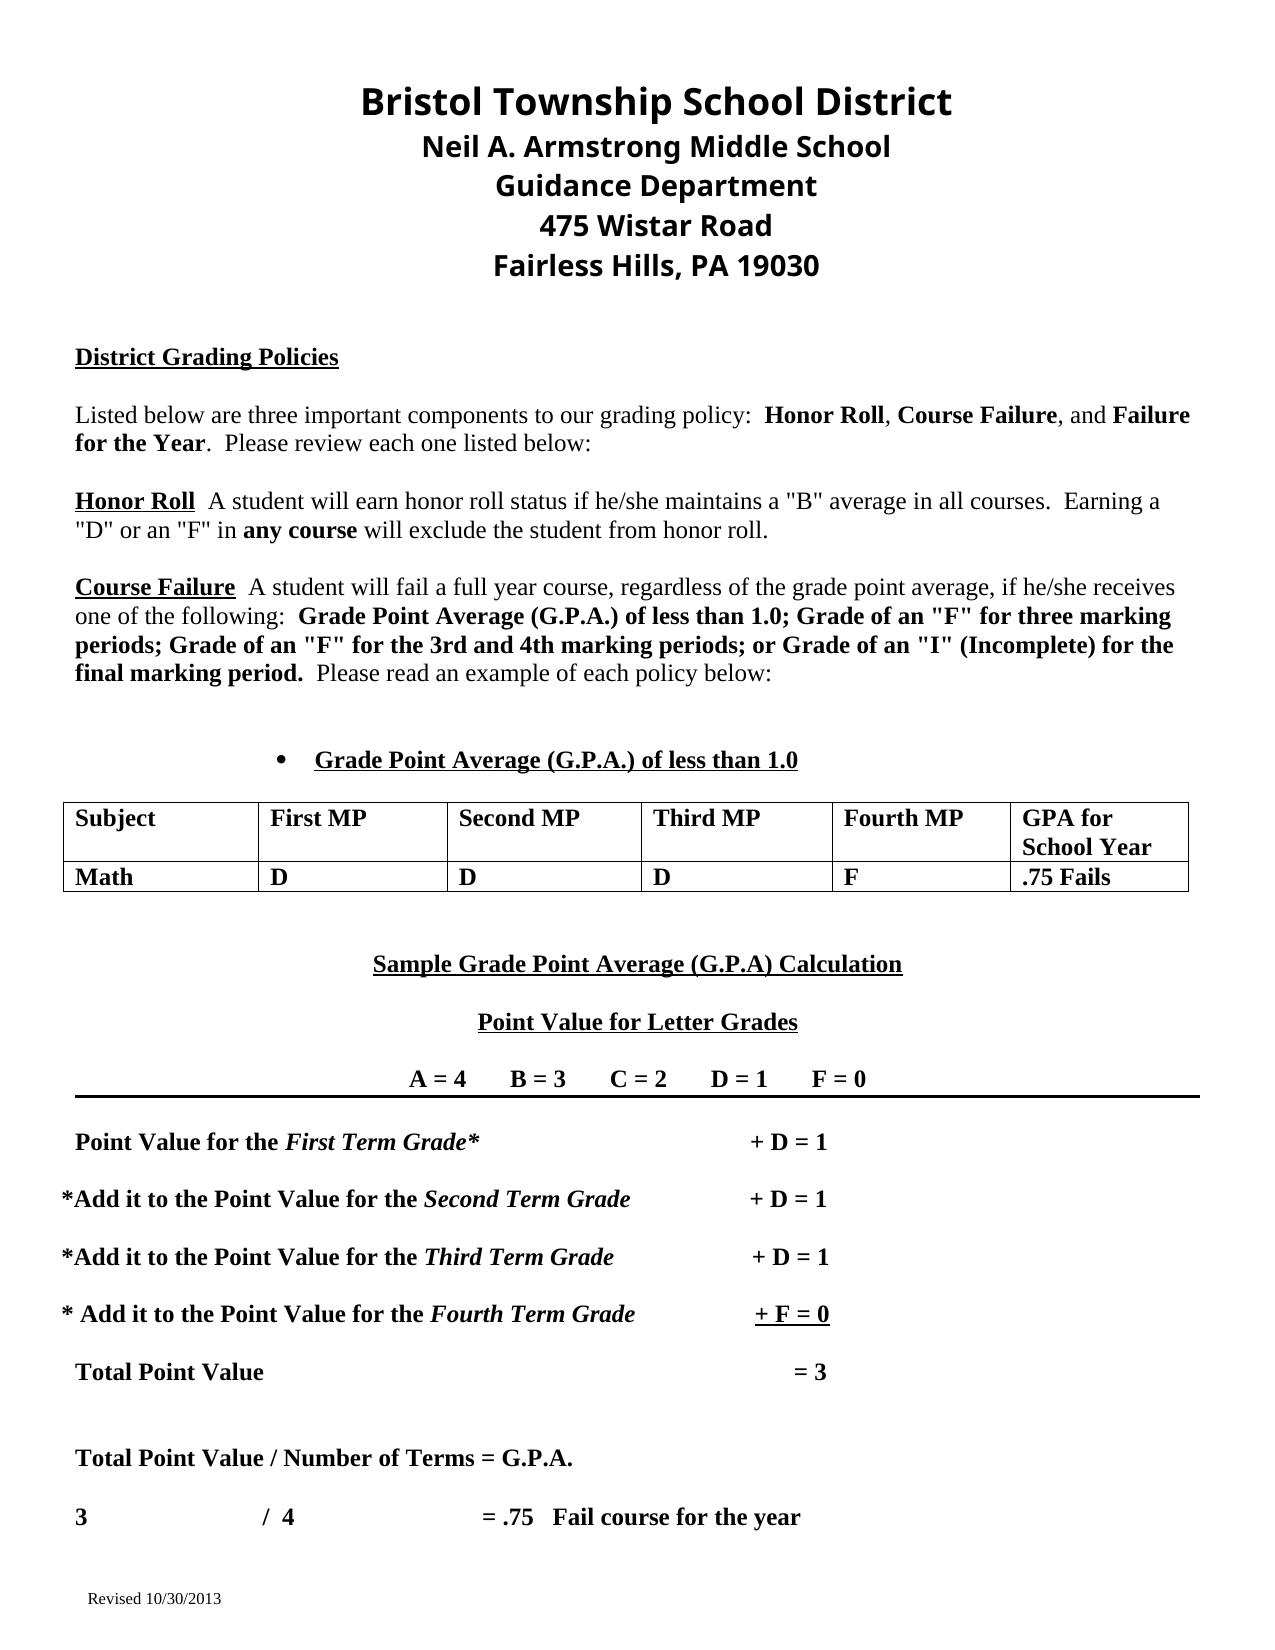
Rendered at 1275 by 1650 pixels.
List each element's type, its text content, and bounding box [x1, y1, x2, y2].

text Bristol Township School District [112, 75, 1200, 126]
table_header GPA for School Year [1011, 803, 1188, 861]
text Fairless Hills, PA 19030 [112, 245, 1200, 285]
text *Add it to the Point Value for the Second Term Grade + D = 1 [30, 1184, 1200, 1213]
text Course Failure A student will fail a full year course, regardless of the grade point average, if he/she receives one of the following: Grade Point Average (G.P.A.) of less than 1.0; Grade of an "F" for three marking periods; Grade of an "F" for the 3rd and 4th marking periods; or Grade of an "I" (Incomplete) for the final marking period. Please read an example of each policy below: [75, 572, 1200, 687]
text Point Value for Letter Grades [75, 1007, 1200, 1035]
list Grade Point Average (G.P.A.) of less than 1.0 [277, 745, 1200, 773]
table_header Fourth MP [833, 803, 1010, 861]
text Sample Grade Point Average (G.P.A) Calculation [75, 949, 1200, 978]
text Revised 10/30/2013 [75, 1589, 1200, 1608]
text Neil A. Armstrong Middle School [112, 126, 1200, 166]
table_header Subject [64, 803, 258, 861]
text Guidance Department [112, 166, 1200, 205]
text Honor Roll A student will earn honor roll status if he/she maintains a "B" average in all courses. Earning a "D" or an "F" in any course will exclude the student from honor roll. [75, 486, 1200, 543]
text Total Point Value / Number of Terms = G.P.A. [75, 1443, 1200, 1472]
text Listed below are three important components to our grading policy: Honor Roll, Course Failure, and Failure for the Year. Please review each one listed below: [75, 400, 1200, 457]
text Point Value for the First Term Grade* + D = 1 [75, 1127, 1200, 1156]
table_cell F [833, 862, 1010, 891]
text 475 Wistar Road [112, 205, 1200, 245]
text Total Point Value = 3 [75, 1357, 1200, 1386]
table_cell .75 Fails [1011, 862, 1188, 891]
text District Grading Policies [75, 342, 1200, 371]
table_cell D [448, 862, 641, 891]
table_header Second MP [448, 803, 641, 861]
text A = 4 B = 3 C = 2 D = 1 F = 0 [75, 1064, 1200, 1095]
text 3 / 4 = .75 Fail course for the year [75, 1502, 1200, 1531]
table_cell D [259, 862, 447, 891]
text * Add it to the Point Value for the Fourth Term Grade + F = 0 [30, 1299, 1200, 1328]
table_header First MP [259, 803, 447, 861]
table_header Third MP [642, 803, 832, 861]
table_cell D [642, 862, 832, 891]
text *Add it to the Point Value for the Third Term Grade + D = 1 [30, 1242, 1200, 1271]
table_cell Math [64, 862, 258, 891]
